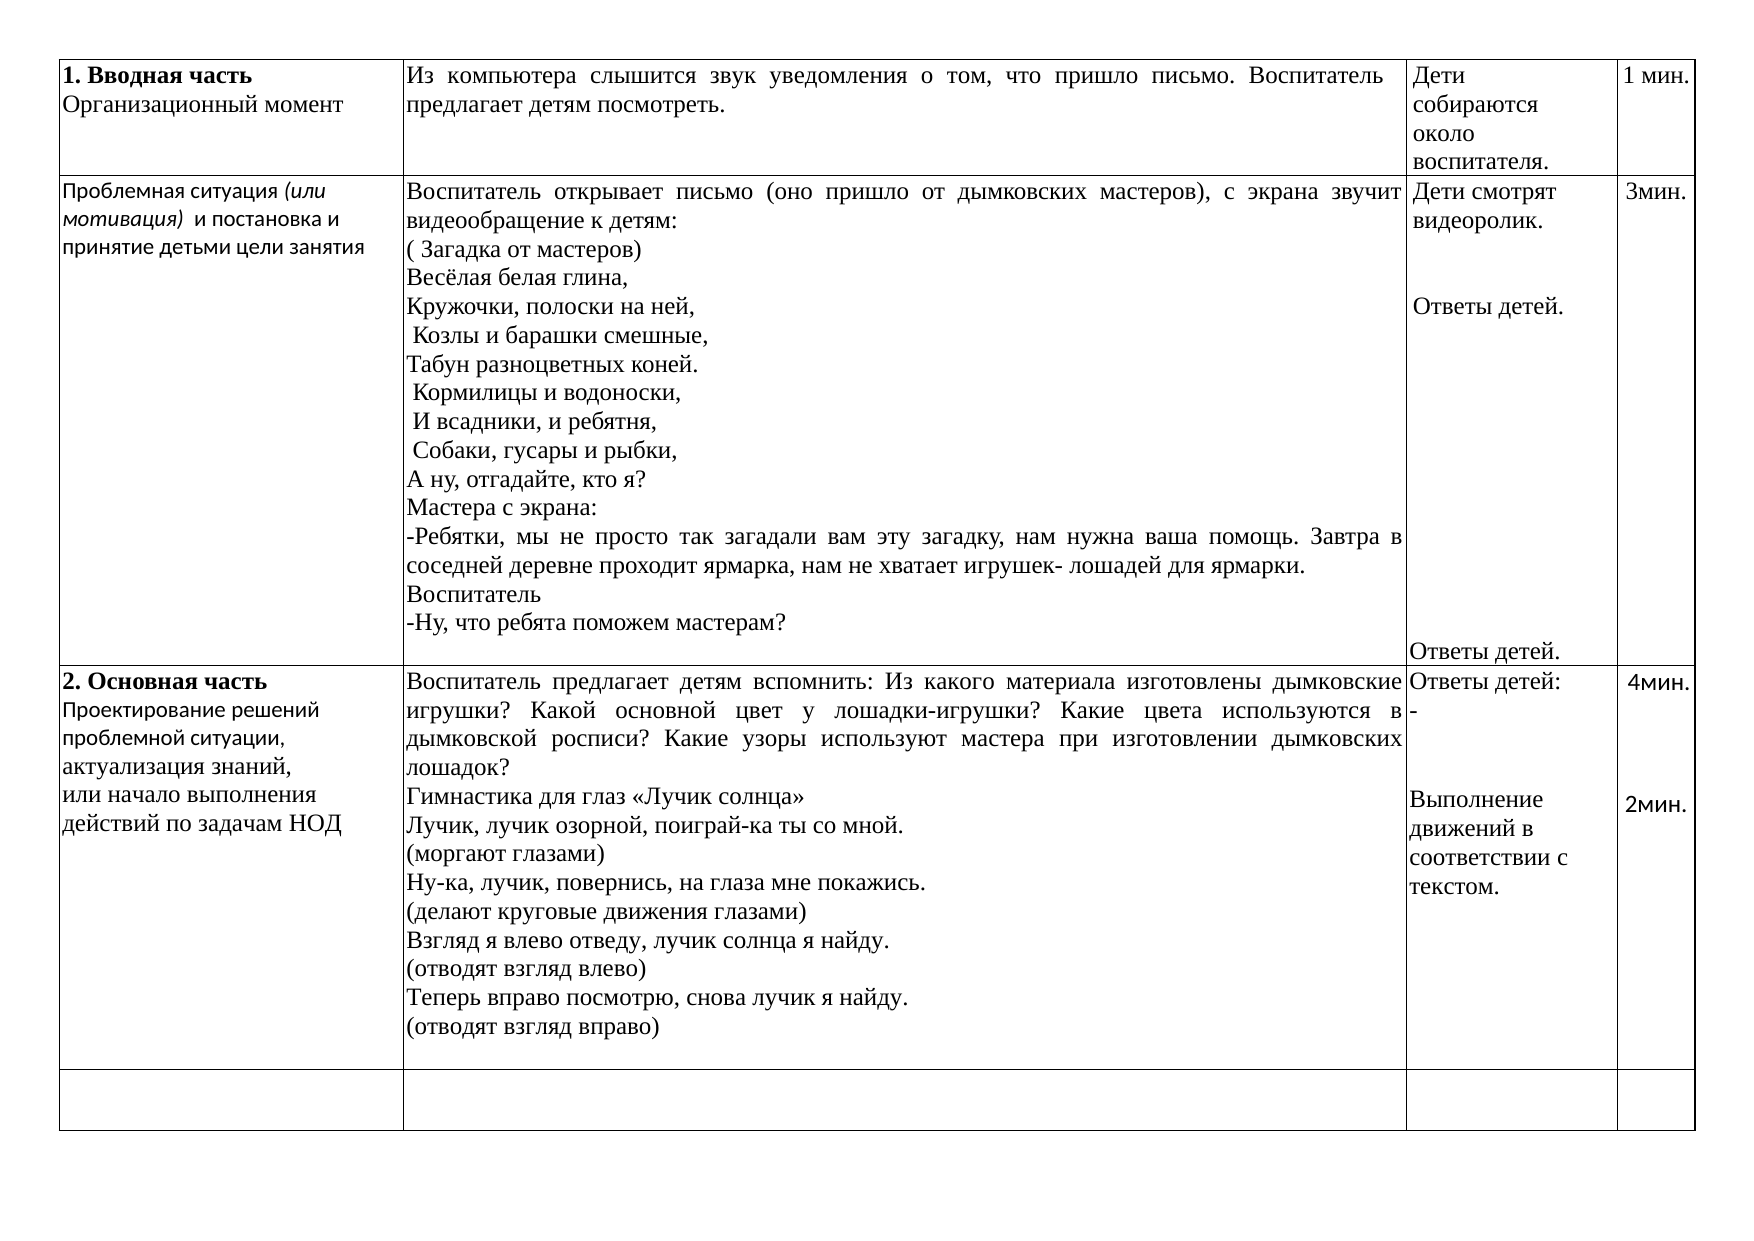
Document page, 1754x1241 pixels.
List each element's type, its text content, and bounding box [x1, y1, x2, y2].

table_cell [404, 1070, 1406, 1129]
table_cell Дети смотрят видеоролик. Ответы детей. Ответы детей. [1407, 176, 1617, 665]
table_cell [1618, 1070, 1694, 1129]
table_cell Ответы детей: - Выполнение движений в соответствии с текстом. [1407, 666, 1617, 1068]
table_cell 1 мин. [1618, 60, 1694, 175]
table_cell Проблемная ситуация (или мотивация) и постановка и принятие детьми цели занятия [60, 176, 403, 665]
table_cell 4мин. 2мин. [1618, 666, 1694, 1068]
table_cell [1407, 1070, 1617, 1129]
table_cell 3мин. [1618, 176, 1694, 665]
table_cell Из компьютера слышится звук уведомления о том, что пришло письмо. Воспитатель предлагает детям посмотреть. [404, 60, 1406, 175]
table_cell Воспитатель открывает письмо (оно пришло от дымковских мастеров), с экрана звучит видеообращение к детям: ( Загадка от мастеров) Весёлая белая глина, Кружочки, полоски на ней, Козлы и барашки смешные, Табун разноцветных коней. Кормилицы и водоноски, И всадники, и ребятня, Собаки, гусары и рыбки, А ну, отгадайте, кто я? Мастера с экрана: -Ребятки, мы не просто так загадали вам эту загадку, нам нужна ваша помощь. Завтра в соседней деревне проходит ярмарка, нам не хватает игрушек- лошадей для ярмарки. Воспитатель -Ну, что ребята поможем мастерам? [404, 176, 1406, 665]
table_cell Дети собираются около воспитателя. [1407, 60, 1617, 175]
table_cell 1. Вводная часть Организационный момент [60, 60, 403, 175]
table_cell 2. Основная часть Проектирование решений проблемной ситуации, актуализация знаний, или начало выполнения действий по задачам НОД [60, 666, 403, 1068]
table_cell [60, 1070, 403, 1129]
table_cell Воспитатель предлагает детям вспомнить: Из какого материала изготовлены дымковские игрушки? Какой основной цвет у лошадки-игрушки? Какие цвета используются в дымковской росписи? Какие узоры используют мастера при изготовлении дымковских лошадок? Гимнастика для глаз «Лучик солнца» Лучик, лучик озорной, поиграй-ка ты со мной. (моргают глазами) Ну-ка, лучик, повернись, на глаза мне покажись. (делают круговые движения глазами) Взгляд я влево отведу, лучик солнца я найду. (отводят взгляд влево) Теперь вправо посмотрю, снова лучик я найду. (отводят взгляд вправо) [404, 666, 1406, 1068]
